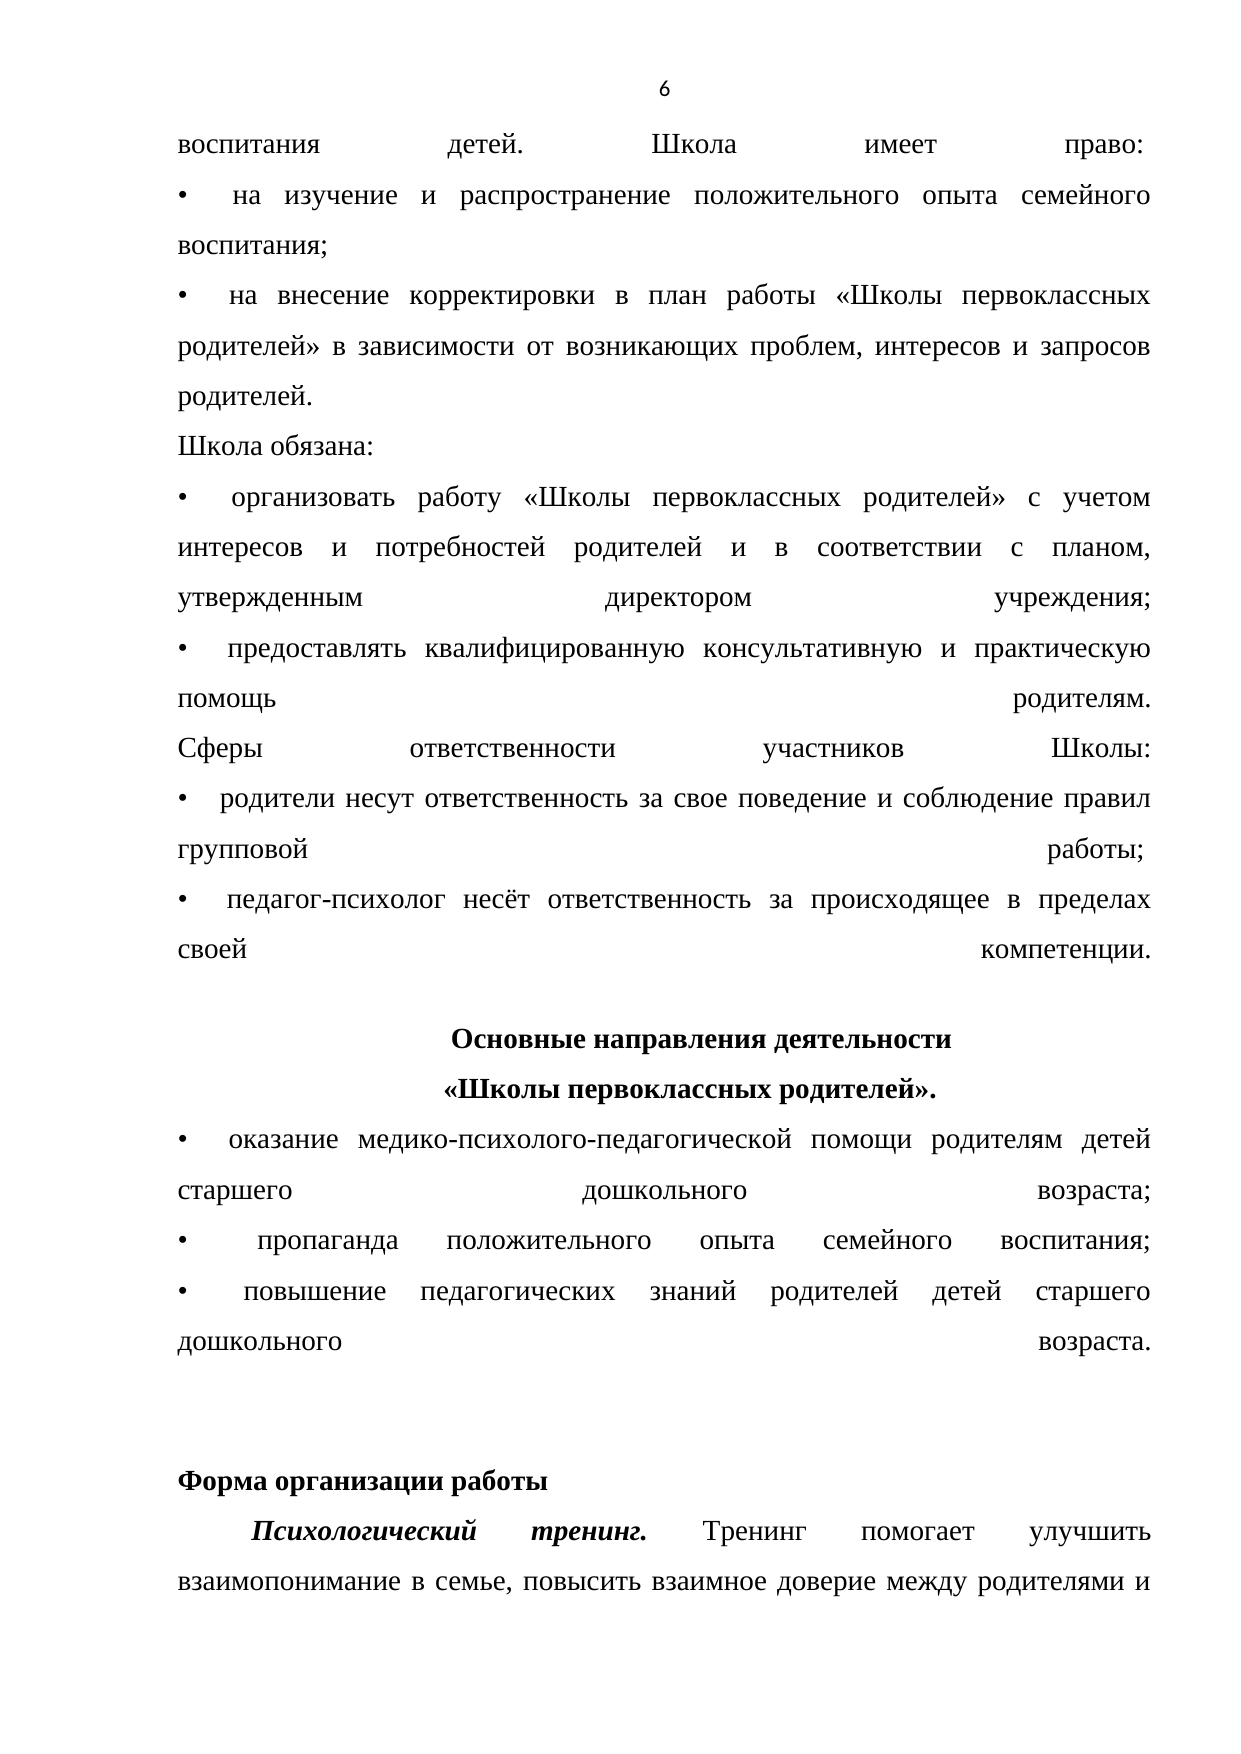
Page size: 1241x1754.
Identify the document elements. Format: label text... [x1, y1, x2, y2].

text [177, 127, 1152, 462]
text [177, 1513, 1152, 1597]
text Основные направления деятельности «Школы первоклассных родителей». [177, 1021, 1152, 1105]
text Форма организации работы [177, 1463, 1152, 1496]
text • организовать работу «Школы первоклассных родителей» с учетом интересов и потребностей родителей и в соответствии с планом, утвержденным директором учреждения; • предоставлять квалифицированную консультативную и практическую помощь родителям. Сферы ответственности участников Школы: • родители несут ответственность за свое поведение и соблюдение правил групповой работы; • педагог-психолог несёт ответственность за происходящее в пределах своей компетенции. [177, 479, 1152, 1007]
text • оказание медико-психолого-педагогической помощи родителям детей старшего дошкольного возраста; • пропаганда положительного опыта семейного воспитания; • повышение педагогических знаний родителей детей старшего дошкольного возраста. [177, 1122, 1152, 1398]
